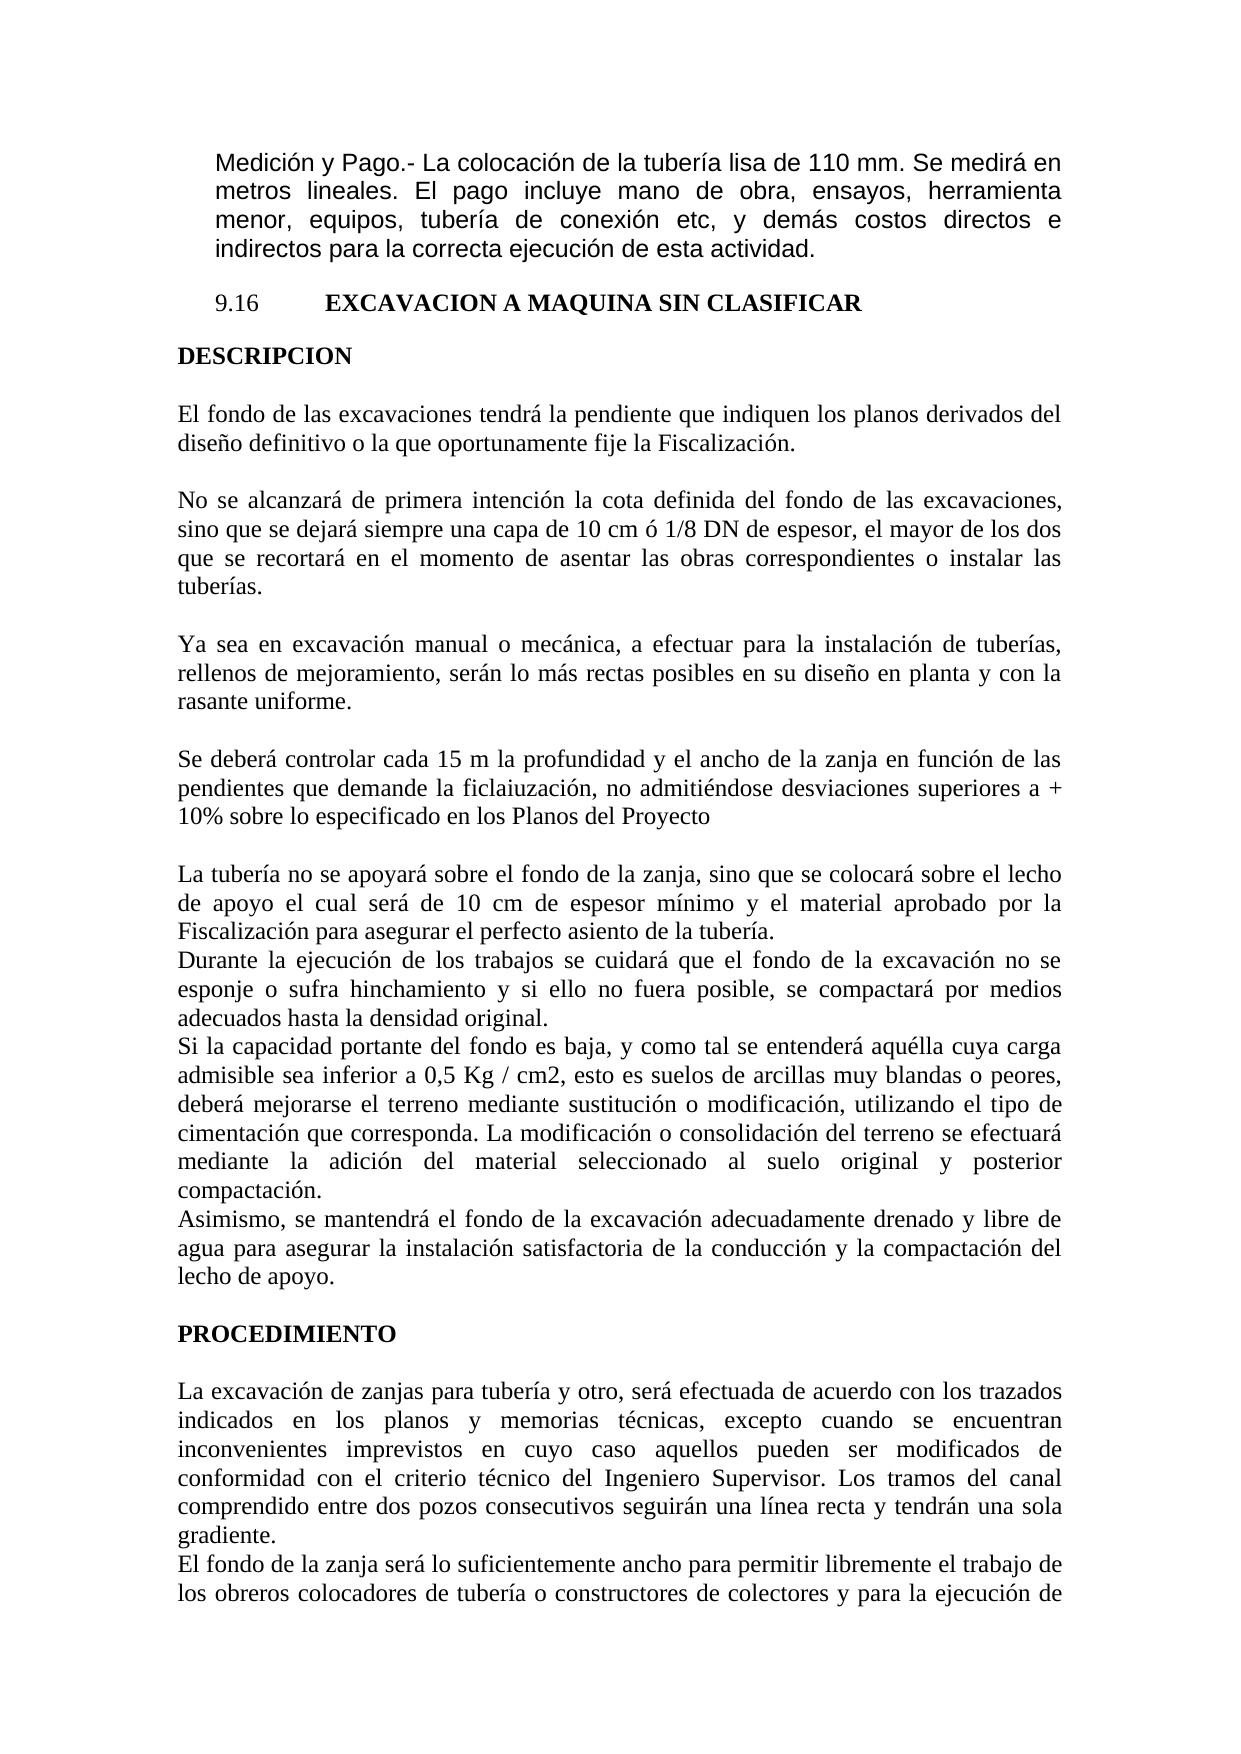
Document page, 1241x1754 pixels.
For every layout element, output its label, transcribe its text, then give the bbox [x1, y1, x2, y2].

text Ya sea en excavación manual o mecánica, a efectuar para la instalación de tuberías, rellenos de mejoramiento, serán lo más rectas posibles en su diseño en planta y con la rasante uniforme. [177, 629, 1063, 715]
text DESCRIPCION [177, 341, 1063, 370]
text Si la capacidad portante del fondo es baja, y como tal se entenderá aquélla cuya carga admisible sea inferior a 0,5 Kg / cm2, esto es suelos de arcillas muy blandas o peores, deberá mejorarse el terreno mediante sustitución o modificación, utilizando el tipo de cimentación que corresponda. La modificación o consolidación del terreno se efectuará mediante la adición del material seleccionado al suelo original y posterior compactación. [177, 1031, 1063, 1204]
text Asimismo, se mantendrá el fondo de la excavación adecuadamente drenado y libre de agua para asegurar la instalación satisfactoria de la conducción y la compactación del lecho de apoyo. [177, 1204, 1063, 1290]
text La excavación de zanjas para tubería y otro, será efectuada de acuerdo con los trazados indicados en los planos y memorias técnicas, excepto cuando se encuentran inconvenientes imprevistos en cuyo caso aquellos pueden ser modificados de conformidad con el criterio técnico del Ingeniero Supervisor. Los tramos del canal comprendido entre dos pozos consecutivos seguirán una línea recta y tendrán una sola gradiente. [177, 1376, 1063, 1549]
text Se deberá controlar cada 15 m la profundidad y el ancho de la zanja en función de las pendientes que demande la ficlaiuzación, no admitiéndose desviaciones superiores a + 10% sobre lo especificado en los Planos del Proyecto [177, 744, 1063, 830]
text El fondo de las excavaciones tendrá la pendiente que indiquen los planos derivados del diseño definitivo o la que oportunamente fije la Fiscalización. [177, 399, 1063, 456]
text La tubería no se apoyará sobre el fondo de la zanja, sino que se colocará sobre el lecho de apoyo el cual será de 10 cm de espesor mínimo y el material aprobado por la Fiscalización para asegurar el perfecto asiento de la tubería. [177, 859, 1063, 945]
text Medición y Pago.- La colocación de la tubería lisa de 110 mm. Se medirá en metros lineales. El pago incluye mano de obra, ensayos, herramienta menor, equipos, tubería de conexión etc, y demás costos directos e indirectos para la correcta ejecución de esta actividad. [215, 148, 1063, 263]
text PROCEDIMIENTO [177, 1319, 1063, 1348]
text No se alcanzará de primera intención la cota definida del fondo de las excavaciones, sino que se dejará siempre una capa de 10 cm ó 1/8 DN de espesor, el mayor de los dos que se recortará en el momento de asentar las obras correspondientes o instalar las tuberías. [177, 485, 1063, 600]
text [177, 1549, 1063, 1606]
text Durante la ejecución de los trabajos se cuidará que el fondo de la excavación no se esponje o sufra hinchamiento y si ello no fuera posible, se compactará por medios adecuados hasta la densidad original. [177, 945, 1063, 1031]
list EXCAVACION A MAQUINA SIN CLASIFICAR [215, 288, 1063, 316]
